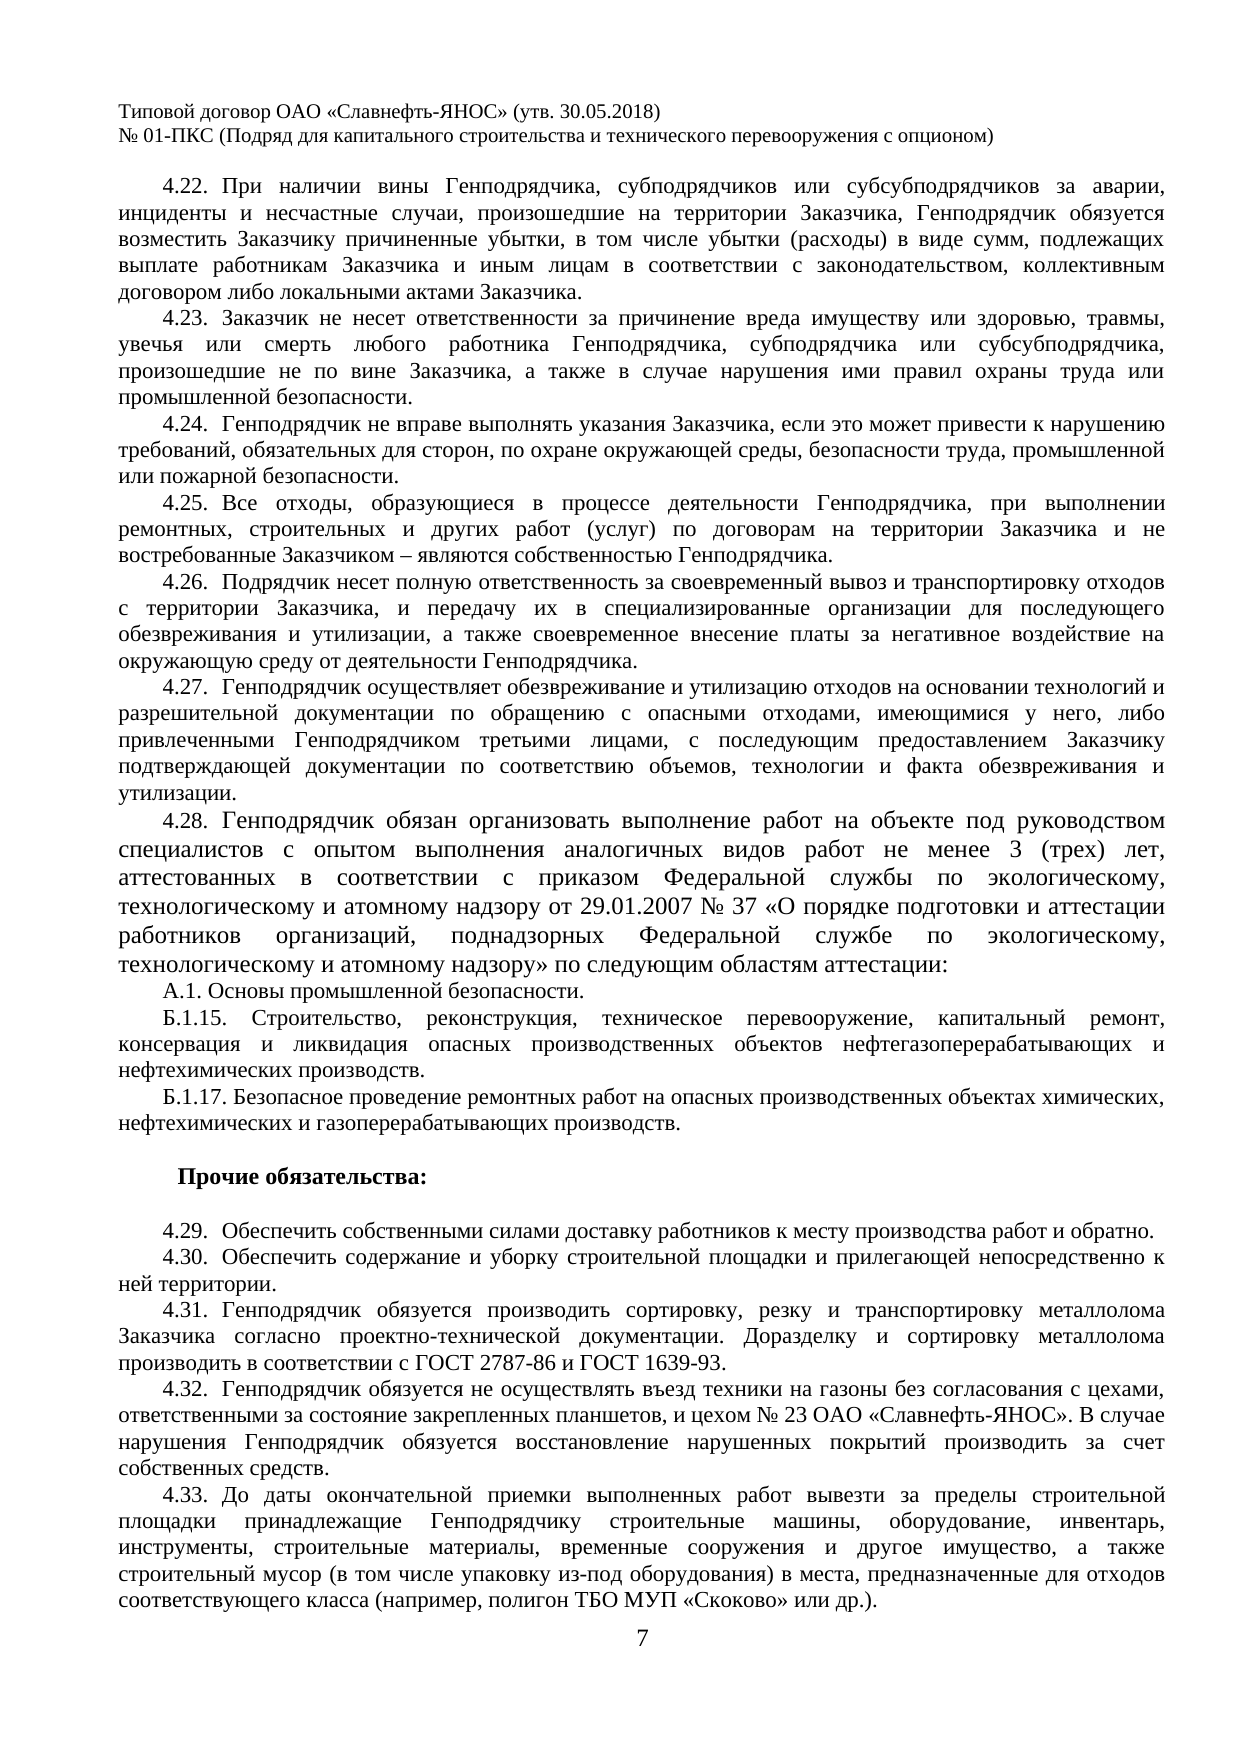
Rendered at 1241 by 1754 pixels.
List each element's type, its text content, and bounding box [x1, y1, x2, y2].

text Прочие обязательства: [118, 1162, 1167, 1189]
list До даты окончательной приемки выполненных работ вывезти за пределы строительной площадки принадлежащие Генподрядчику строительные машины, оборудование, инвентарь, инструменты, строительные материалы, временные сооружения и другое имущество, а также строительный мусор (в том числе упаковку из-под оборудования) в места, предназначенные для отходов соответствующего класса (например, полигон ТБО МУП «Скоково» или др.). [118, 1481, 1167, 1612]
list Генподрядчик обязуется производить сортировку, резку и транспортировку металлолома Заказчика согласно проектно-технической документации. Доразделку и сортировку металлолома производить в соответствии с . [118, 1296, 1167, 1375]
list Обеспечить собственными силами доставку работников к месту производства работ и обратно. [118, 1217, 1167, 1243]
list Заказчик не несет ответственности за причинение вреда имуществу или здоровью, травмы, увечья или смерть любого работника Генподрядчика, субподрядчика или субсубподрядчика, произошедшие не по вине Заказчика, а также в случае нарушения ими правил охраны труда или промышленной безопасности. [118, 304, 1167, 409]
list Подрядчик несет полную ответственность за своевременный вывоз и транспортировку отходов с территории Заказчика, и передачу их в специализированные организации для последующего обезвреживания и утилизации, а также своевременное внесение платы за негативное воздействие на окружающую среду от деятельности Генподрядчика. [118, 568, 1167, 673]
list Обеспечить содержание и уборку строительной площадки и прилегающей непосредственно к ней территории. [118, 1243, 1167, 1296]
list Генподрядчик обязуется не осуществлять въезд техники на газоны без согласования с цехами, ответственными за состояние закрепленных планшетов, и цехом № 23 ОАО «Славнефть-ЯНОС». В случае нарушения Генподрядчик обязуется восстановление нарушенных покрытий производить за счет собственных средств. [118, 1375, 1167, 1481]
list Генподрядчик осуществляет обезвреживание и утилизацию отходов на основании технологий и разрешительной документации по обращению с опасными отходами, имеющимися у него, либо привлеченными Генподрядчиком третьими лицами, с последующим предоставлением Заказчику подтверждающей документации по соответствию объемов, технологии и факта обезвреживания и утилизации. [118, 673, 1167, 805]
list Генподрядчик не вправе выполнять указания Заказчика, если это может привести к нарушению требований, обязательных для сторон, по охране окружающей среды, безопасности труда, промышленной или пожарной безопасности. [118, 409, 1167, 489]
list Все отходы, образующиеся в процессе деятельности Генподрядчика, при выполнении ремонтных, строительных и других работ (услуг) по договорам на территории Заказчика и не востребованные Заказчиком – являются собственностью Генподрядчика. [118, 489, 1167, 568]
list При наличии вины Генподрядчика, субподрядчиков или субсубподрядчиков за аварии, инциденты и несчастные случаи, произошедшие на территории Заказчика, Генподрядчик обязуется возместить Заказчику причиненные убытки, в том числе убытки (расходы) в виде сумм, подлежащих выплате работникам Заказчика и иным лицам в соответствии с законодательством, коллективным договором либо локальными актами Заказчика. [118, 172, 1167, 304]
